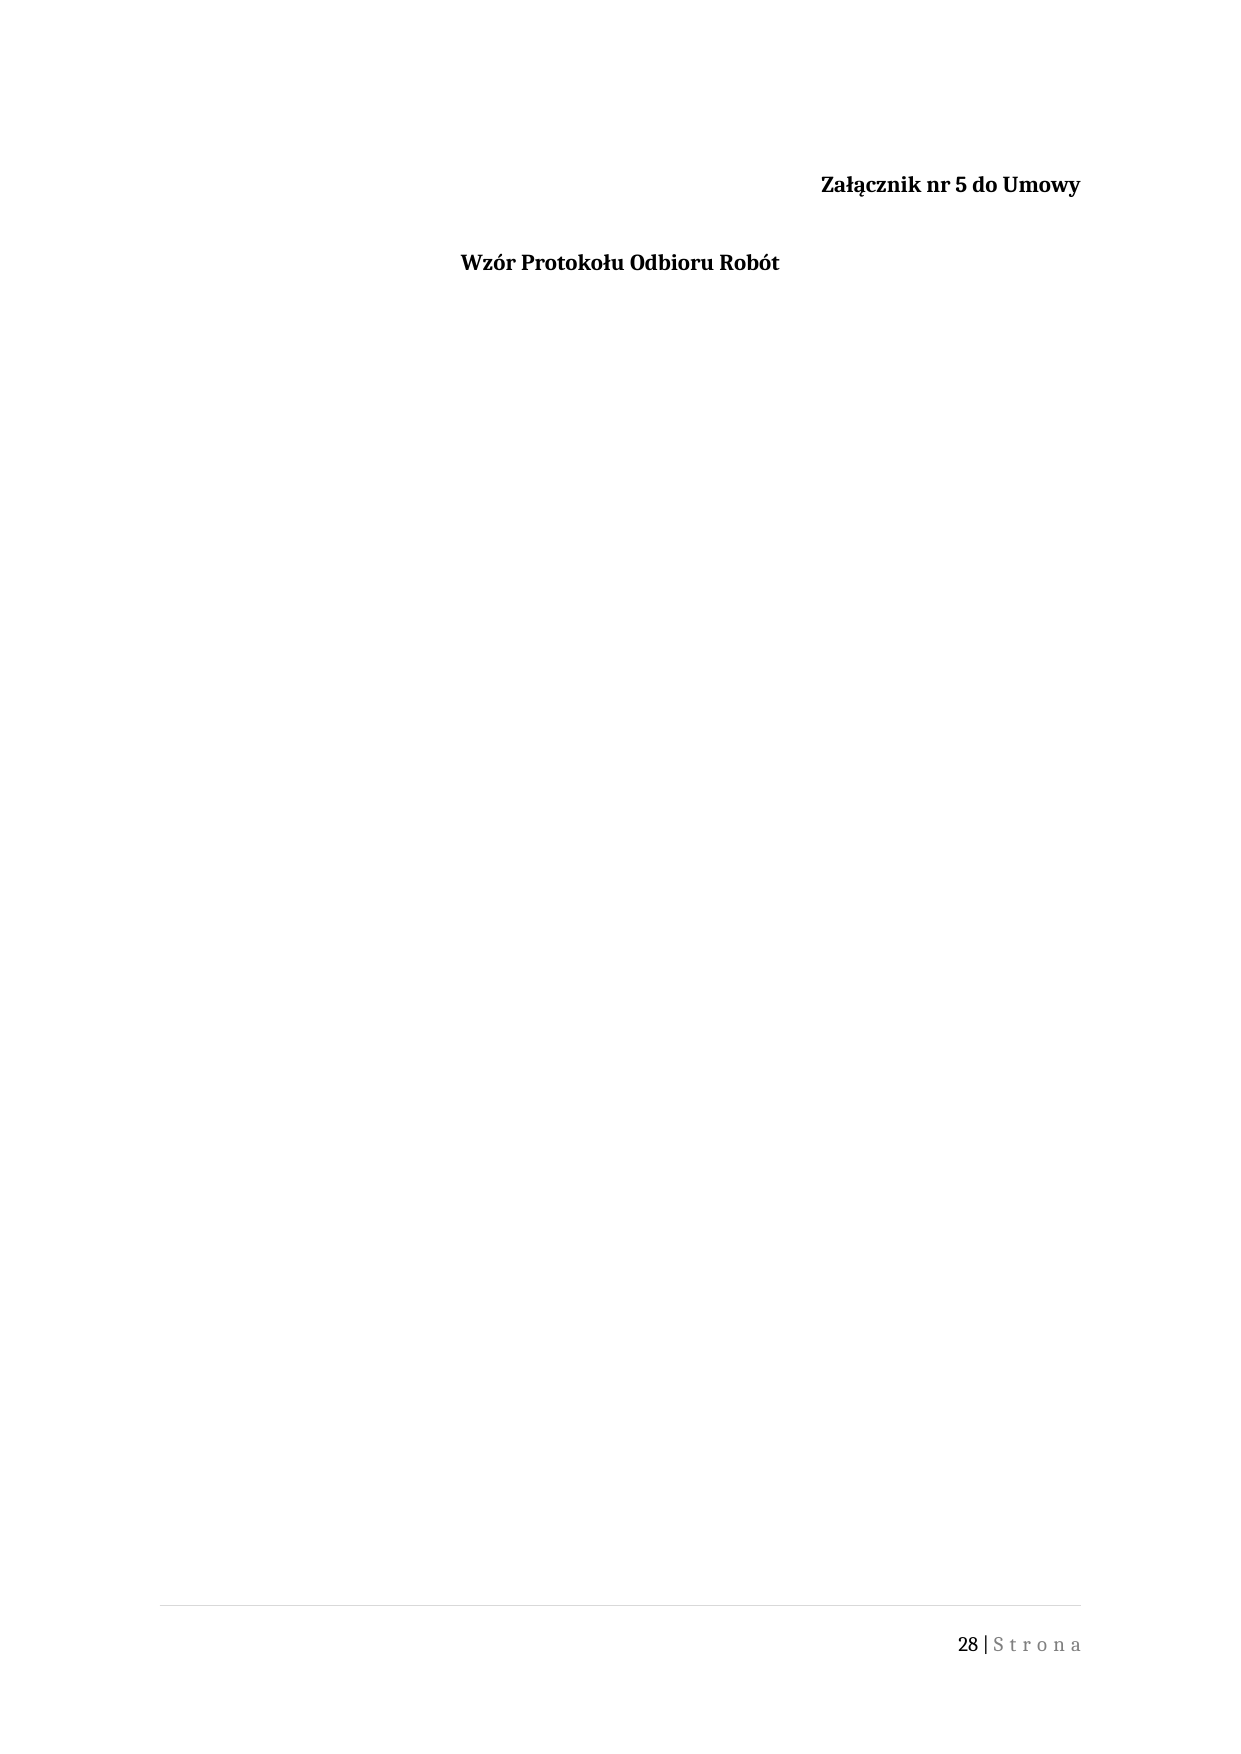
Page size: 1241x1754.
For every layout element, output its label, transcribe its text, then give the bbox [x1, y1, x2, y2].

text Załącznik nr 5 do Umowy [159, 172, 1081, 198]
text Wzór Protokołu Odbioru Robót [159, 250, 1081, 276]
